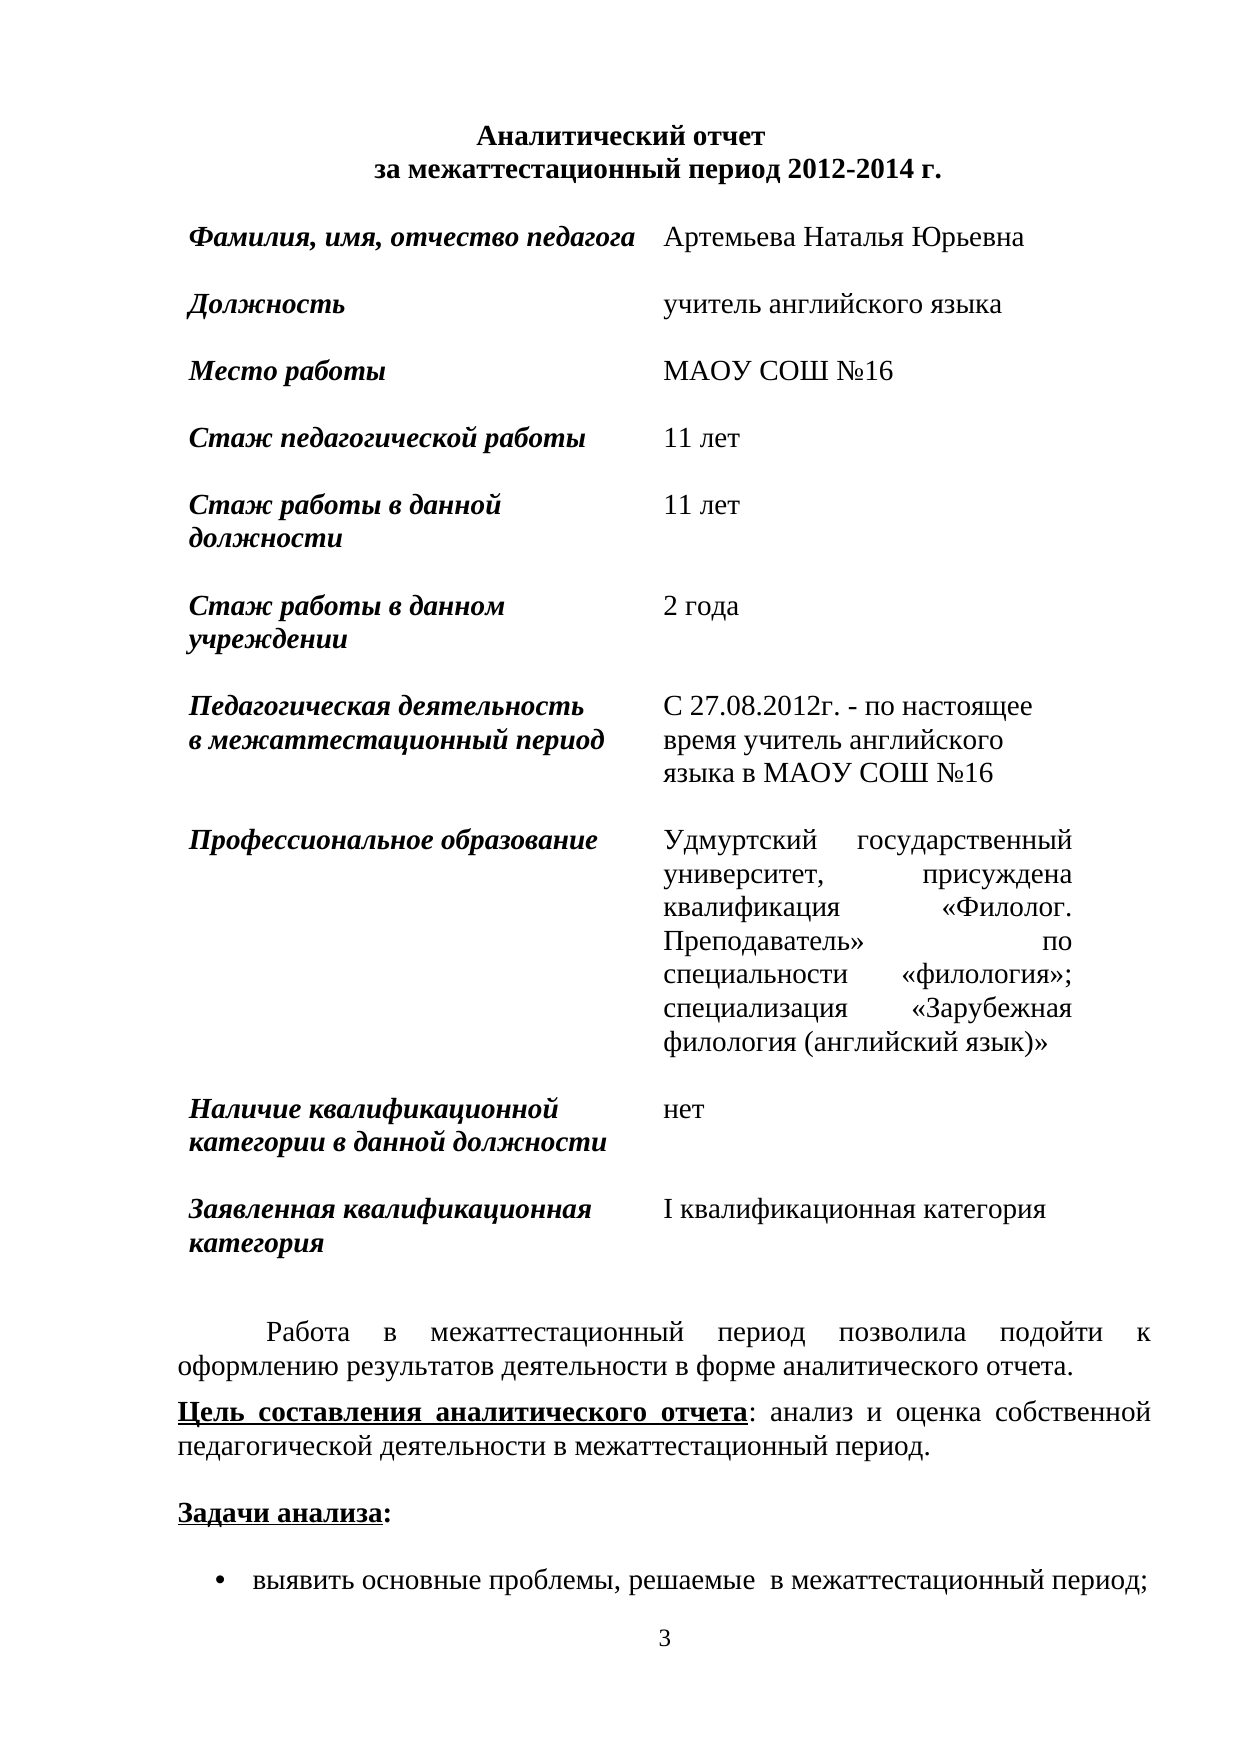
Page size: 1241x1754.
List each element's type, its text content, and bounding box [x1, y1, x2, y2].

table_cell учитель английского языка [652, 286, 1083, 353]
table_cell Стаж работы в данной должности [177, 487, 652, 588]
list выявить основные проблемы, решаемые в межаттестационный период; [215, 1562, 1152, 1596]
table_cell 11 лет [652, 487, 1083, 588]
table_cell 11 лет [652, 420, 1083, 487]
table_cell МАОУ СОШ №16 [652, 353, 1083, 420]
table_cell С 27.08.2012г. - по настоящее время учитель английского языка в МАОУ СОШ №16 Удмуртский государственный университет, присуждена квалификация «Филолог. Преподаватель» по специальности «филология»; специализация «Зарубежная филология (английский язык)» [652, 688, 1083, 1091]
table_cell Стаж педагогической работы [177, 420, 652, 487]
text Аналитический отчет [177, 118, 1152, 152]
text Цель составления аналитического отчета: анализ и оценка собственной педагогической деятельности в межаттестационный период. [177, 1394, 1152, 1461]
table_cell нет [652, 1091, 1083, 1191]
text Работа в межаттестационный период позволила подойти к оформлению результатов деятельности в форме аналитического отчета. [177, 1314, 1152, 1382]
text Задачи анализа: [177, 1495, 1152, 1528]
table_cell Педагогическая деятельность в межаттестационный период Профессиональное образование [177, 688, 652, 1091]
table_cell Стаж работы в данном учреждении [177, 588, 652, 688]
table_cell Должность [177, 286, 652, 353]
table_cell Наличие квалификационной категории в данной должности [177, 1091, 652, 1191]
table_cell Заявленная квалификационная категория [177, 1191, 652, 1258]
table_cell Место работы [177, 353, 652, 420]
text за межаттестационный период 2012-2014 г. [177, 152, 1152, 185]
table_cell I квалификационная категория [652, 1191, 1083, 1258]
table_cell 2 года [652, 588, 1083, 688]
table_header Фамилия, имя, отчество педагога [177, 219, 652, 286]
table_header Артемьева Наталья Юрьевна [652, 219, 1083, 286]
